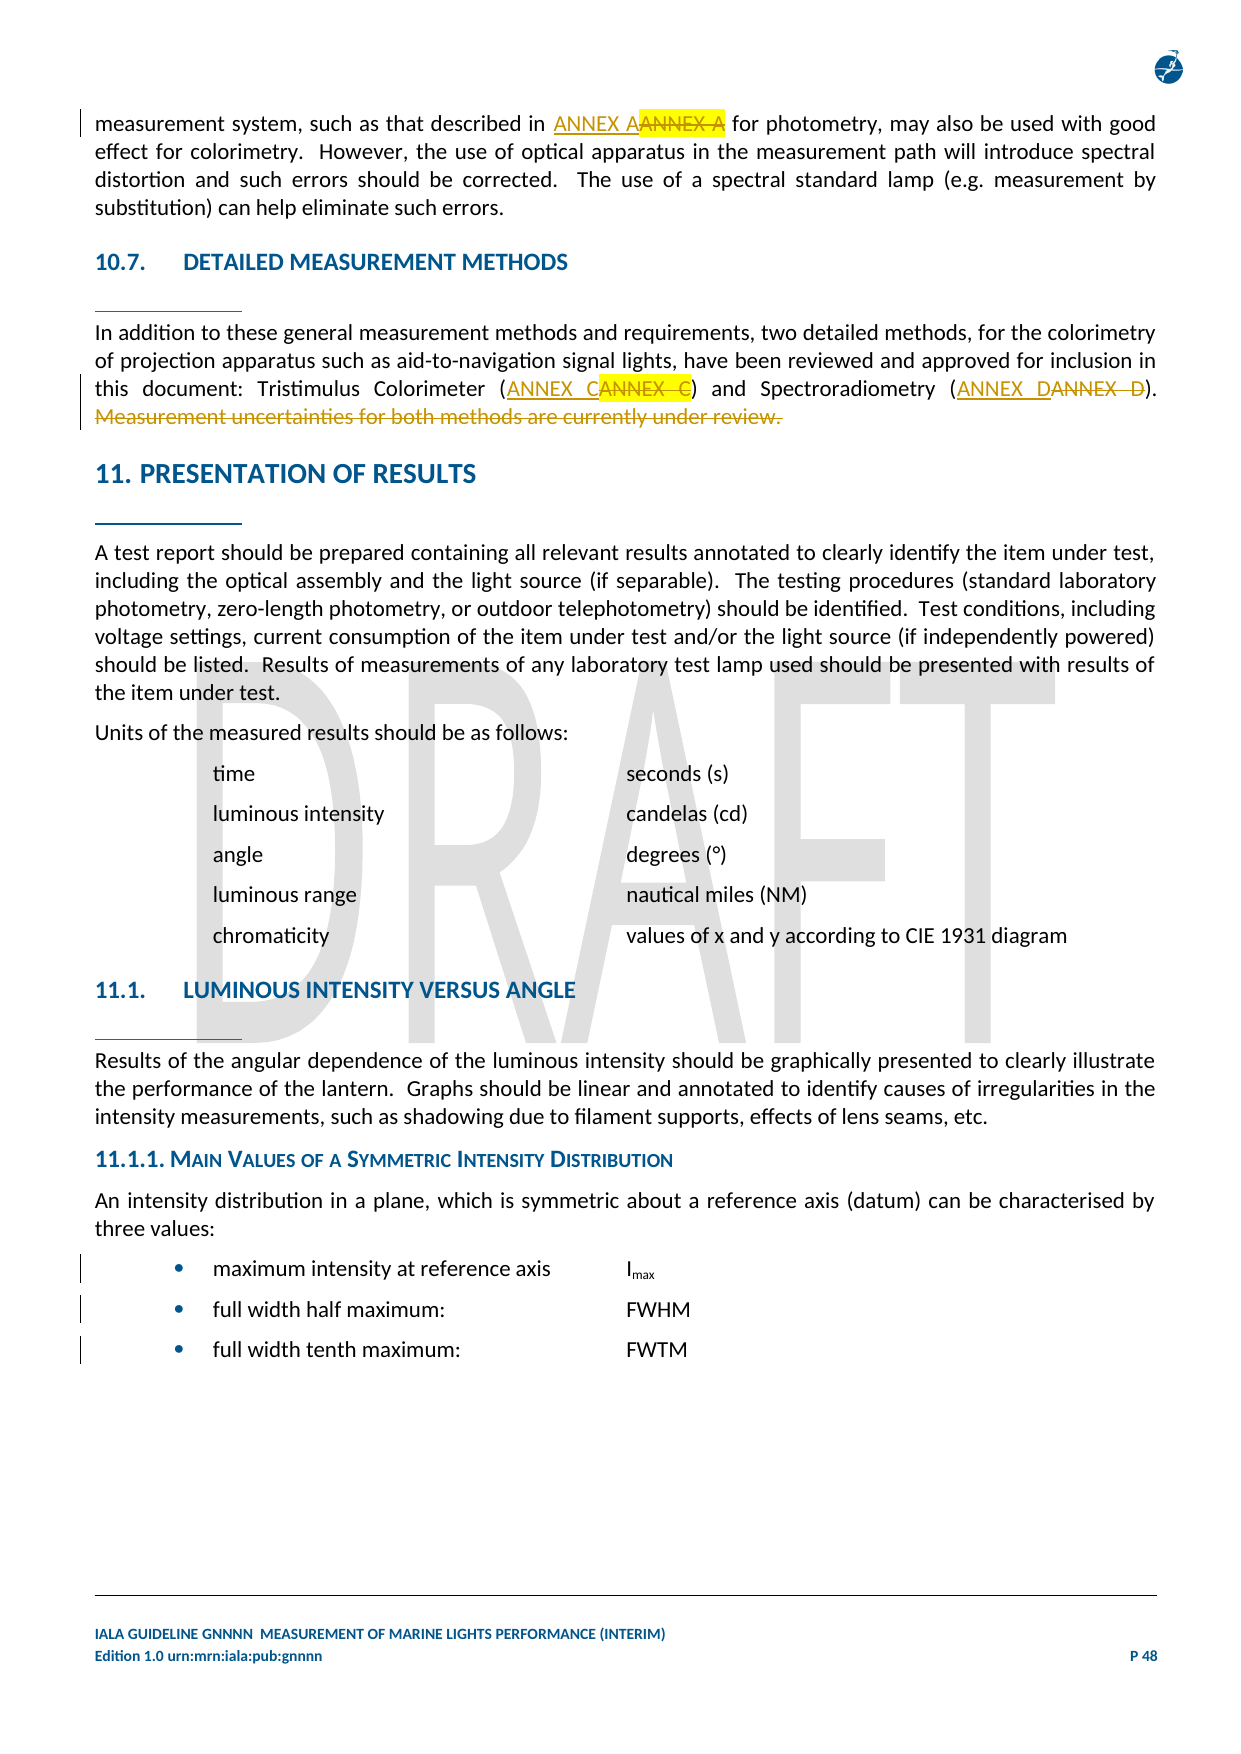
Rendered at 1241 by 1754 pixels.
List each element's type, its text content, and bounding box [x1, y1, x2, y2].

subtitle Luminous Intensity versus Angle [94, 974, 1084, 1005]
list full width tenth maximum: FWTM [175, 1336, 1157, 1363]
list maximum intensity at reference axis Imax [175, 1254, 1157, 1282]
list full width half maximum: FWHM [175, 1295, 1157, 1323]
subtitle PRESENTATION OF RESULTS [94, 455, 1157, 491]
text In addition to these general measurement methods and requirements, two detailed methods, for the colorimetry of projection apparatus such as aid-to-navigation signal lights, have been reviewed and approved for inclusion in this document: Tristimulus Colorimeter () and Spectroradiometry (). [94, 318, 1157, 430]
text Units of the measured results should be as follows: [94, 718, 1157, 747]
text time seconds (s) [213, 759, 1157, 787]
text A test report should be prepared containing all relevant results annotated to clearly identify the item under test, including the optical assembly and the light source (if separable). The testing procedures (standard laboratory photometry, zero-length photometry, or outdoor telephotometry) should be identified. Test conditions, including voltage settings, current consumption of the item under test and/or the light source (if independently powered) should be listed. Results of measurements of any laboratory test lamp used should be presented with results of the item under test. [94, 538, 1157, 706]
text angle degrees (°) [213, 840, 1157, 868]
subtitle Detailed Measurement Methods [94, 246, 1084, 277]
text luminous intensity candelas (cd) [213, 799, 1157, 828]
text An intensity distribution in a plane, which is symmetric about a reference axis (datum) can be characterised by three values: [94, 1186, 1157, 1242]
text chromaticity values of x and y according to CIE 1931 diagram [213, 921, 1157, 949]
text Results of the angular dependence of the luminous intensity should be graphically presented to clearly illustrate the performance of the lantern. Graphs should be linear and annotated to identify causes of irregularities in the intensity measurements, such as shadowing due to filament supports, effects of lens seams, etc. [94, 1046, 1157, 1130]
subtitle Main Values of a Symmetric Intensity Distribution [94, 1143, 1069, 1173]
picture [1123, 0, 1241, 119]
text luminous range nautical miles (NM) [213, 881, 1157, 909]
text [94, 109, 1157, 221]
